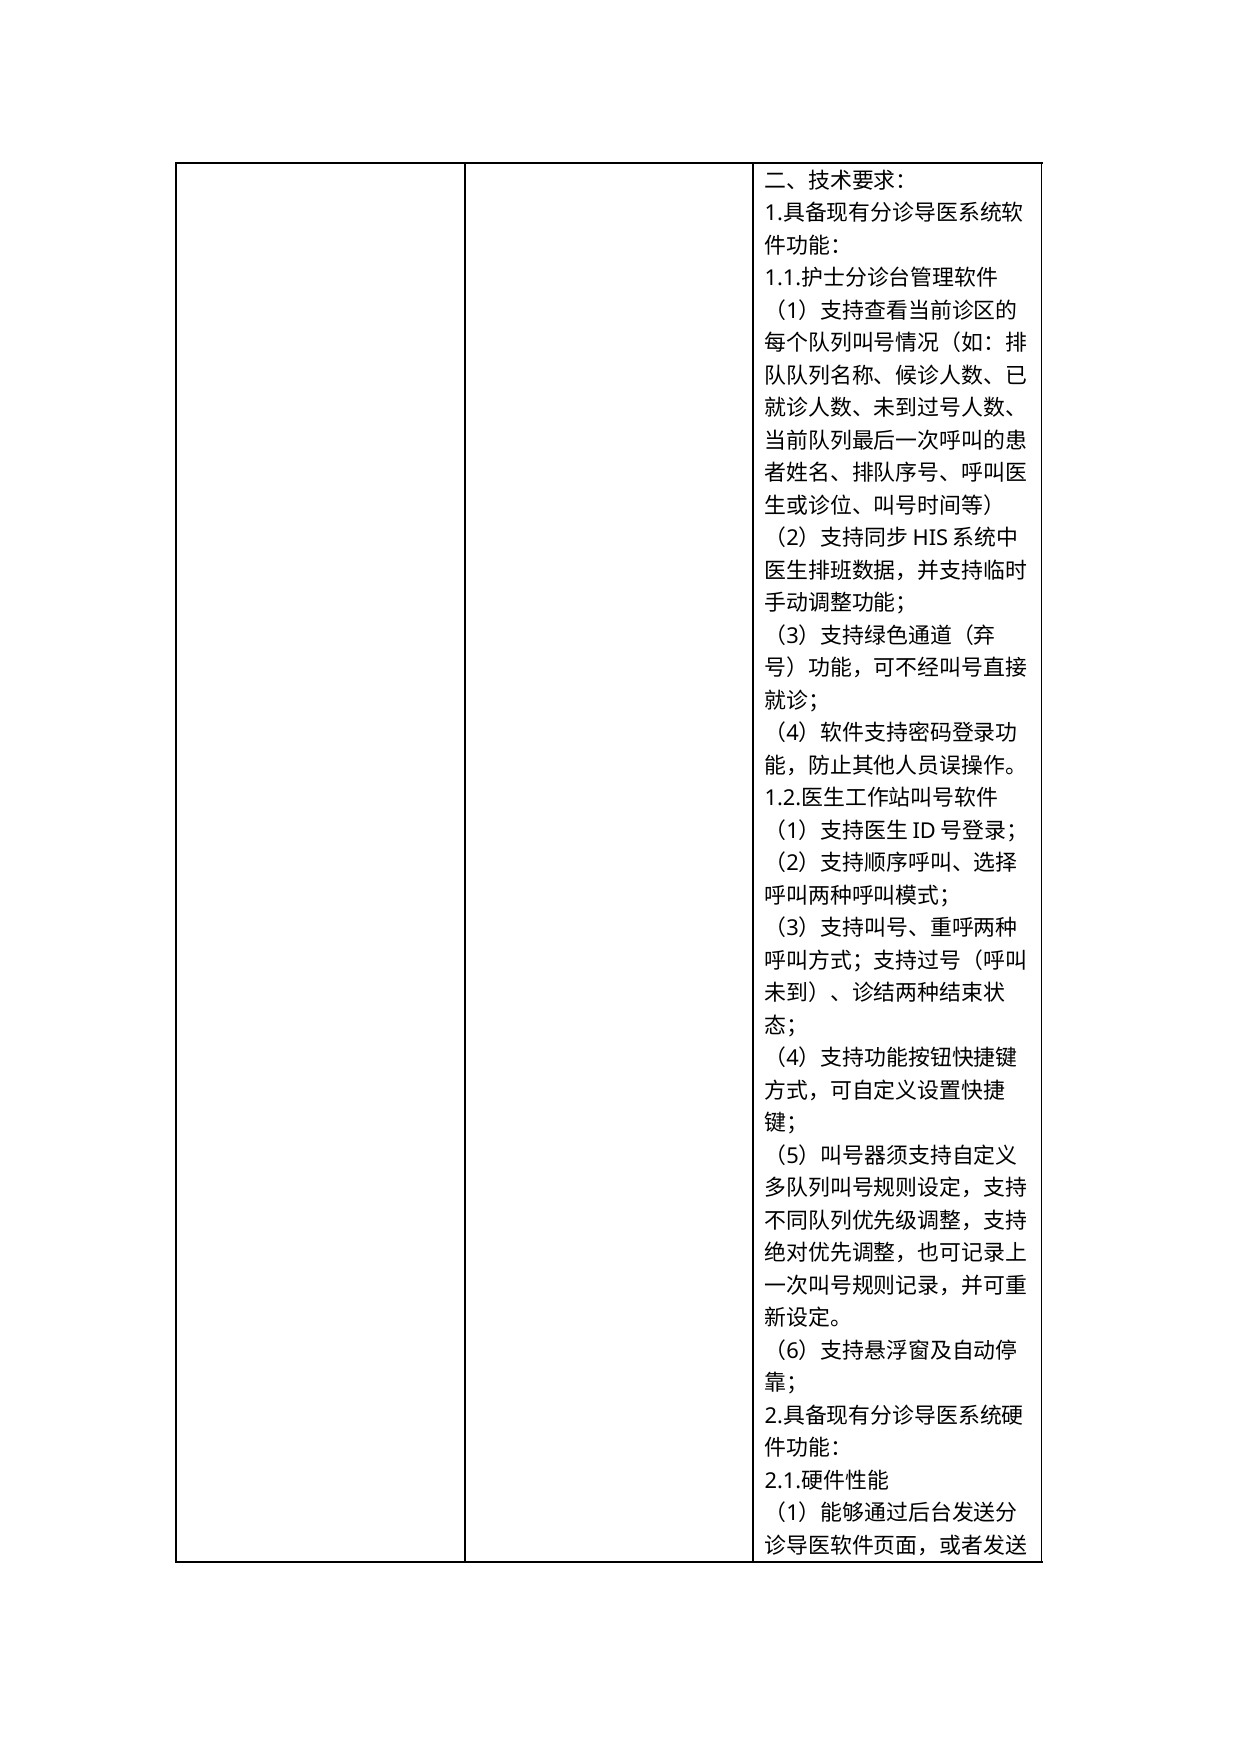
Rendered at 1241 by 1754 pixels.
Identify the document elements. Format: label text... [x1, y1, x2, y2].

table_cell 1 [177, 164, 464, 1561]
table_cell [754, 164, 1041, 1561]
table_cell [466, 164, 752, 1561]
